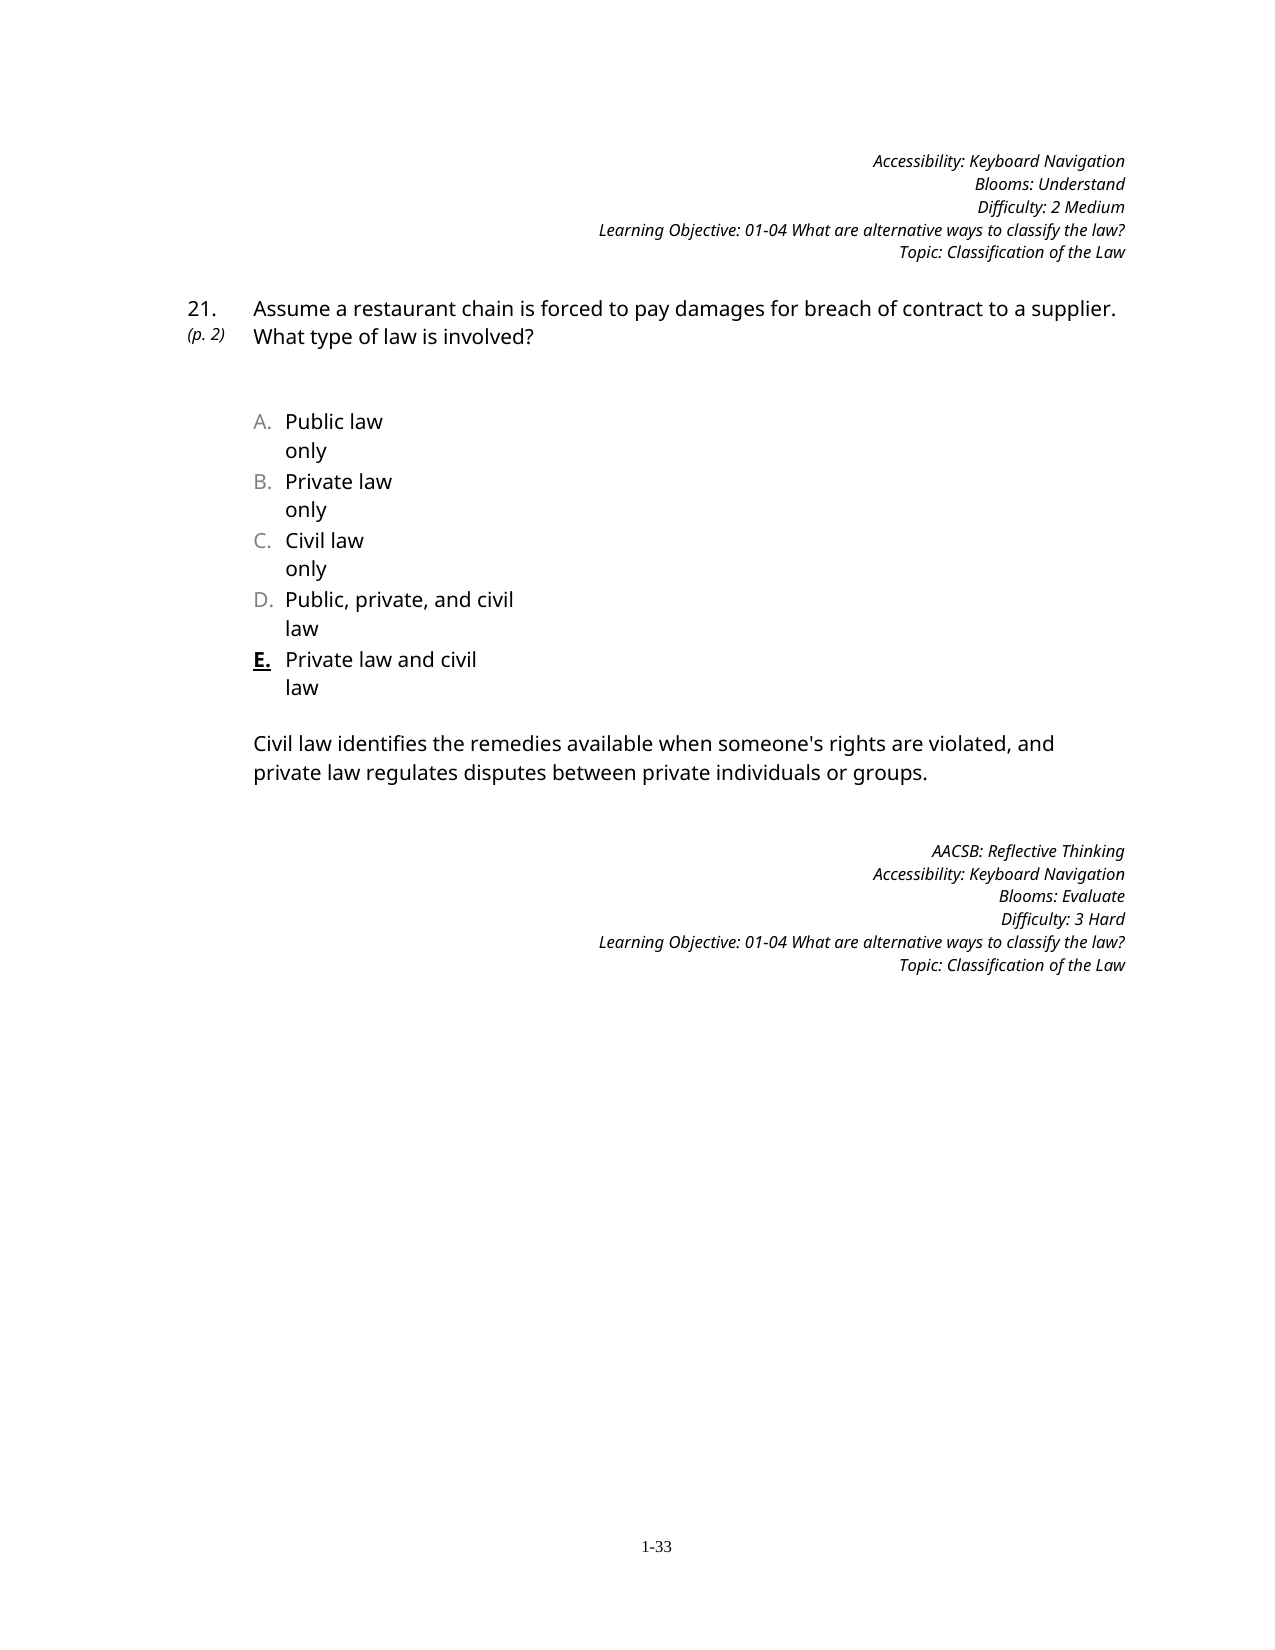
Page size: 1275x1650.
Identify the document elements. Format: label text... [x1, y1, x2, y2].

table_header Assume a restaurant chain is forced to pay damages for breach of contract to a supplier. What type of law is involved? Civil law identifies the remedies available when someone's rights are violated, and private law regulates disputes between private individuals or groups. [253, 294, 1125, 814]
table_header AACSB: Reflective Thinking Accessibility: Keyboard Navigation Blooms: Evaluate Difficulty: 3 Hard Learning Objective: 01-04 What are alternative ways to classify the law? Topic: Classification of the Law [188, 840, 1125, 1004]
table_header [188, 150, 1125, 292]
table_header 21. (p. 2) [188, 294, 253, 814]
